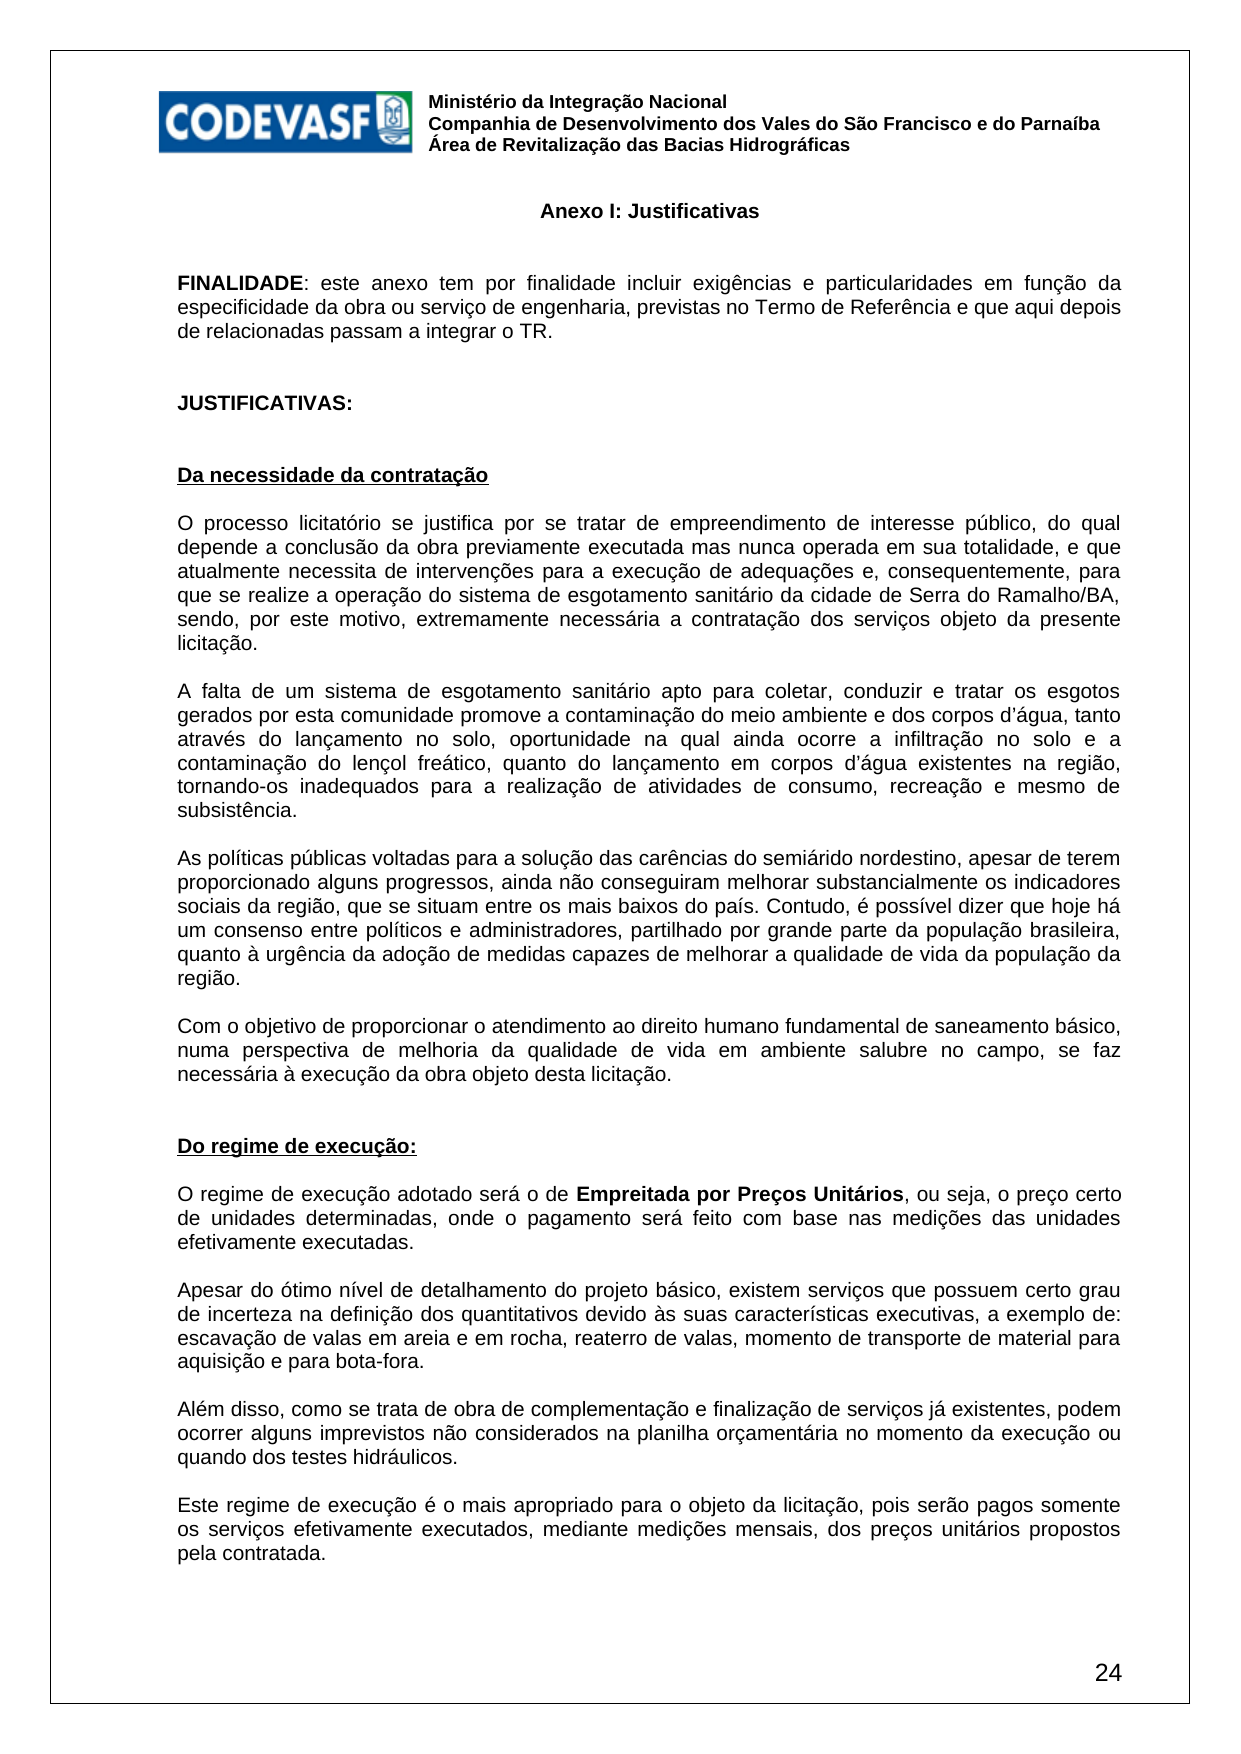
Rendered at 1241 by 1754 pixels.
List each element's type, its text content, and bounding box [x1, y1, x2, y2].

text O processo licitatório se justifica por se tratar de empreendimento de interesse público, do qual depende a conclusão da obra previamente executada mas nunca operada em sua totalidade, e que atualmente necessita de intervenções para a execução de adequações e, consequentemente, para que se realize a operação do sistema de esgotamento sanitário da cidade de Serra do Ramalho/BA, sendo, por este motivo, extremamente necessária a contratação dos serviços objeto da presente licitação. [177, 511, 1122, 654]
text Além disso, como se trata de obra de complementação e finalização de serviços já existentes, podem ocorrer alguns imprevistos não considerados na planilha orçamentária no momento da execução ou quando dos testes hidráulicos. [177, 1397, 1122, 1469]
text Este regime de execução é o mais apropriado para o objeto da licitação, pois serão pagos somente os serviços efetivamente executados, mediante medições mensais, dos preços unitários propostos pela contratada. [177, 1493, 1122, 1565]
text As políticas públicas voltadas para a solução das carências do semiárido nordestino, apesar de terem proporcionado alguns progressos, ainda não conseguiram melhorar substancialmente os indicadores sociais da região, que se situam entre os mais baixos do país. Contudo, é possível dizer que hoje há um consenso entre políticos e administradores, partilhado por grande parte da população brasileira, quanto à urgência da adoção de medidas capazes de melhorar a qualidade de vida da população da região. [177, 846, 1122, 990]
text Do regime de execução: [177, 1134, 1122, 1158]
text Apesar do ótimo nível de detalhamento do projeto básico, existem serviços que possuem certo grau de incerteza na definição dos quantitativos devido às suas características executivas, a exemplo de: escavação de valas em areia e em rocha, reaterro de valas, momento de transporte de material para aquisição e para bota-fora. [177, 1277, 1122, 1373]
text Da necessidade da contratação [177, 463, 1122, 487]
text A falta de um sistema de esgotamento sanitário apto para coletar, conduzir e tratar os esgotos gerados por esta comunidade promove a contaminação do meio ambiente e dos corpos d’água, tanto através do lançamento no solo, oportunidade na qual ainda ocorre a infiltração no solo e a contaminação do lençol freático, quanto do lançamento em corpos d’água existentes na região, tornando-os inadequados para a realização de atividades de consumo, recreação e mesmo de subsistência. [177, 678, 1122, 822]
text Anexo I: Justificativas [177, 199, 1122, 223]
text FINALIDADE: este anexo tem por finalidade incluir exigências e particularidades em função da especificidade da obra ou serviço de engenharia, previstas no Termo de Referência e que aqui depois de relacionadas passam a integrar o TR. [177, 271, 1122, 343]
text O regime de execução adotado será o de Empreitada por Preços Unitários, ou seja, o preço certo de unidades determinadas, onde o pagamento será feito com base nas medições das unidades efetivamente executadas. [177, 1182, 1122, 1253]
text Com o objetivo de proporcionar o atendimento ao direito humano fundamental de saneamento básico, numa perspectiva de melhoria da qualidade de vida em ambiente salubre no campo, se faz necessária à execução da obra objeto desta licitação. [177, 1014, 1122, 1086]
text JUSTIFICATIVAS: [177, 391, 1122, 415]
picture [158, 91, 414, 155]
